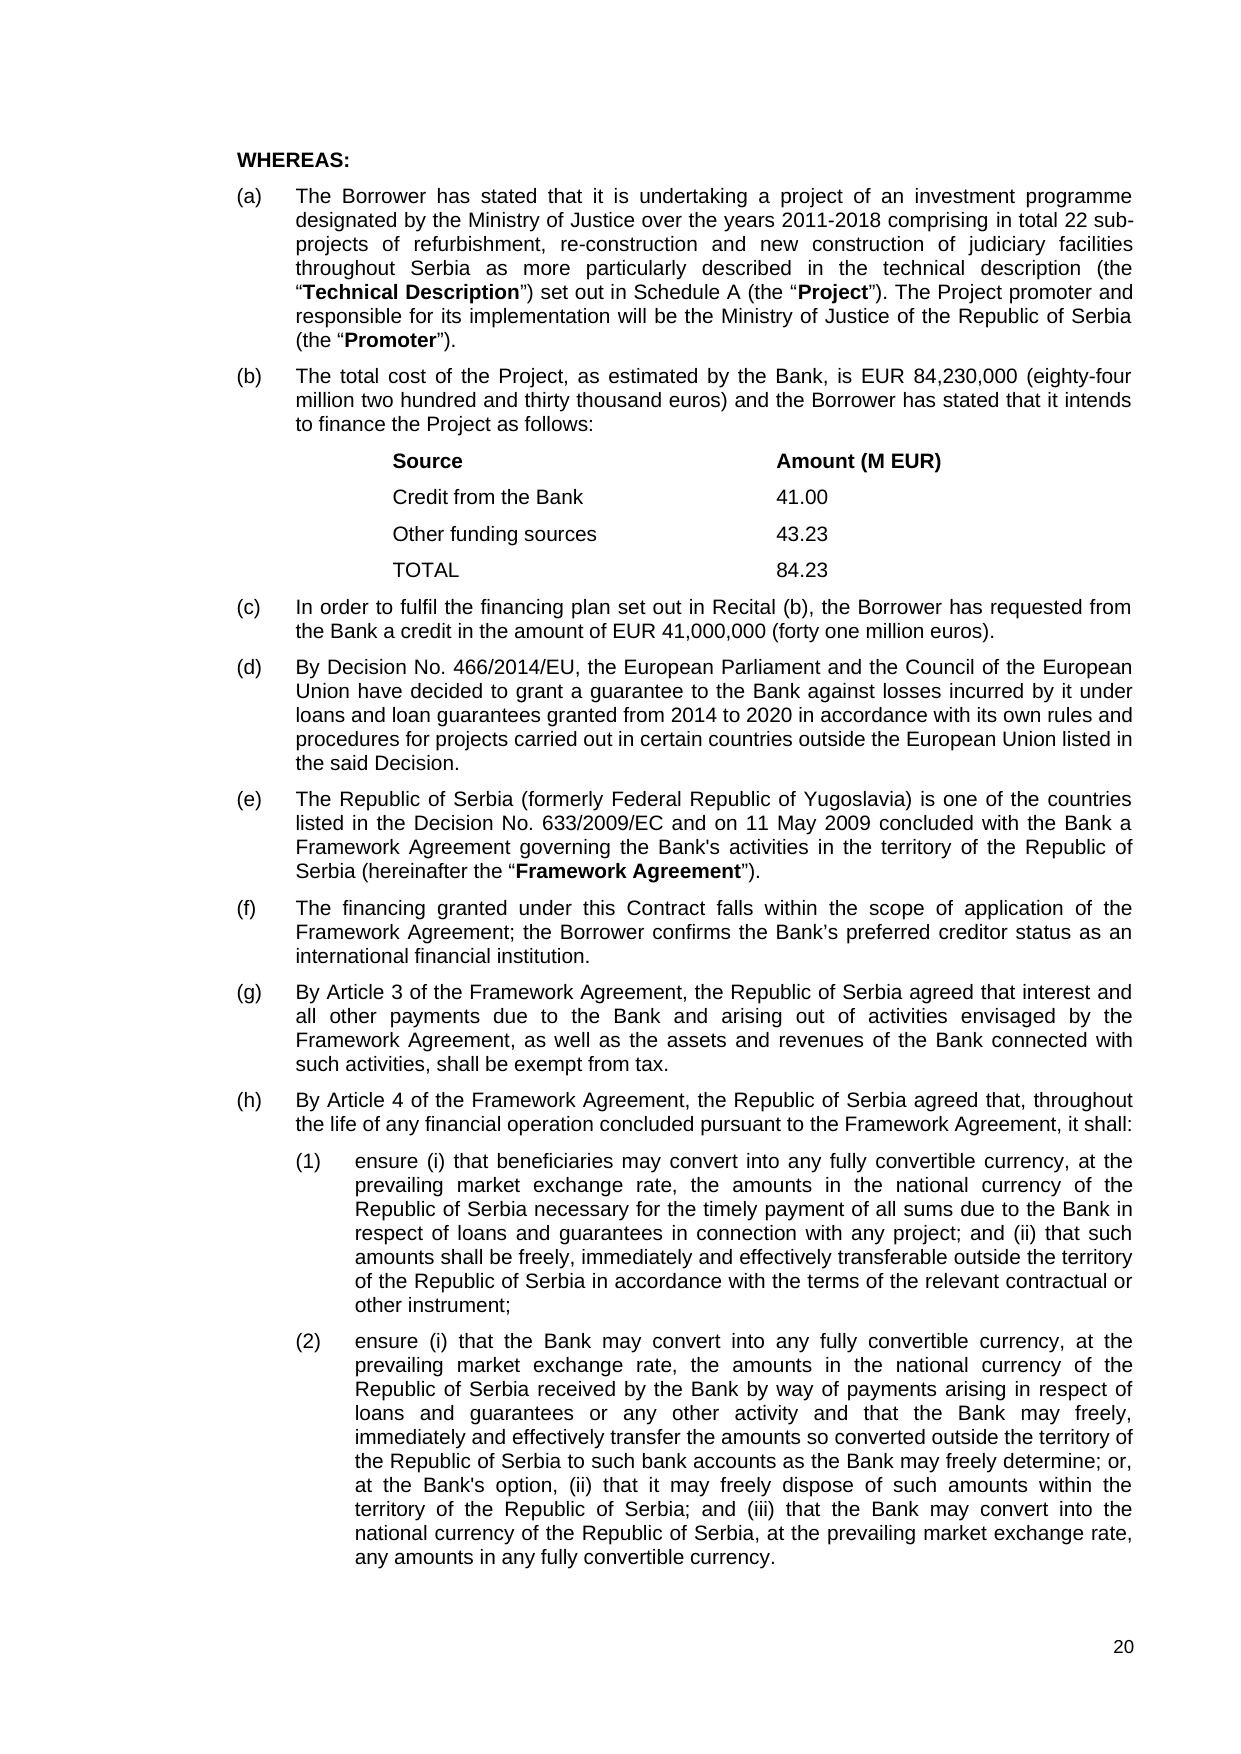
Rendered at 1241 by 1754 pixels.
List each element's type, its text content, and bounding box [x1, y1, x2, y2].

list ensure (i) that the Bank may convert into any fully convertible currency, at the prevailing market exchange rate, the amounts in the national currency of the Republic of Serbia received by the Bank by way of payments arising in respect of loans and guarantees or any other activity and that the Bank may freely, immediately and effectively transfer the amounts so converted outside the territory of the Republic of Serbia to such bank accounts as the Bank may freely determine; or, at the Bank's option, (ii) that it may freely dispose of such amounts within the territory of the Republic of Serbia; and (iii) that the Bank may convert into the national currency of the Republic of Serbia, at the prevailing market exchange rate, any amounts in any fully convertible currency. [295, 1329, 1134, 1568]
text (h) By Article 4 of the Framework Agreement, the Republic of Serbia agreed that, throughout the life of any financial operation concluded pursuant to the Framework Agreement, it shall: [236, 1088, 1134, 1136]
text (a) The Borrower has stated that it is undertaking a project of an investment programme designated by the Ministry of Justice over the years 2011-2018 comprising in total 22 sub-projects of refurbishment, re-construction and new construction of judiciary facilities throughout Serbia as more particularly described in the technical description (the “Technical Description”) set out in Schedule A (the “Project”). The Project promoter and responsible for its implementation will be the Ministry of Justice of the Republic of Serbia (the “Promoter”). [236, 184, 1134, 352]
table_header Amount (M EUR) [676, 449, 1115, 485]
text WHEREAS: [237, 148, 1134, 172]
table_cell 84.23 [676, 558, 1115, 594]
table_header Source [292, 449, 676, 485]
table_cell 41.00 [676, 485, 1115, 522]
text (e) The Republic of Serbia (formerly Federal Republic of Yugoslavia) is one of the countries listed in the Decision No. 633/2009/EC and on 11 May 2009 concluded with the Bank a Framework Agreement governing the Bank's activities in the territory of the Republic of Serbia (hereinafter the “Framework Agreement”). [236, 787, 1134, 883]
text (c) In order to fulfil the financing plan set out in Recital (b), the Borrower has requested from the Bank a credit in the amount of EUR 41,000,000 (forty one million euros). [236, 594, 1134, 642]
list ensure (i) that beneficiaries may convert into any fully convertible currency, at the prevailing market exchange rate, the amounts in the national currency of the Republic of Serbia necessary for the timely payment of all sums due to the Bank in respect of loans and guarantees in connection with any project; and (ii) that such amounts shall be freely, immediately and effectively transferable outside the territory of the Republic of Serbia in accordance with the terms of the relevant contractual or other instrument; [295, 1149, 1134, 1316]
table_cell TOTAL [292, 558, 676, 594]
table_cell 43.23 [676, 522, 1115, 558]
text (b) The total cost of the Project, as estimated by the Bank, is EUR 84,230,000 (eighty-four million two hundred and thirty thousand euros) and the Borrower has stated that it intends to finance the Project as follows: [236, 364, 1134, 436]
text (f) The financing granted under this Contract falls within the scope of application of the Framework Agreement; the Borrower confirms the Bank’s preferred creditor status as an international financial institution. [236, 896, 1134, 967]
text (g) By Article 3 of the Framework Agreement, the Republic of Serbia agreed that interest and all other payments due to the Bank and arising out of activities envisaged by the Framework Agreement, as well as the assets and revenues of the Bank connected with such activities, shall be exempt from tax. [236, 980, 1134, 1076]
text (d) By Decision No. 466/2014/EU, the European Parliament and the Council of the European Union have decided to grant a guarantee to the Bank against losses incurred by it under loans and loan guarantees granted from 2014 to 2020 in accordance with its own rules and procedures for projects carried out in certain countries outside the European Union listed in the said Decision. [236, 655, 1134, 775]
table_cell Other funding sources [292, 522, 676, 558]
table_cell Credit from the Bank [292, 485, 676, 522]
